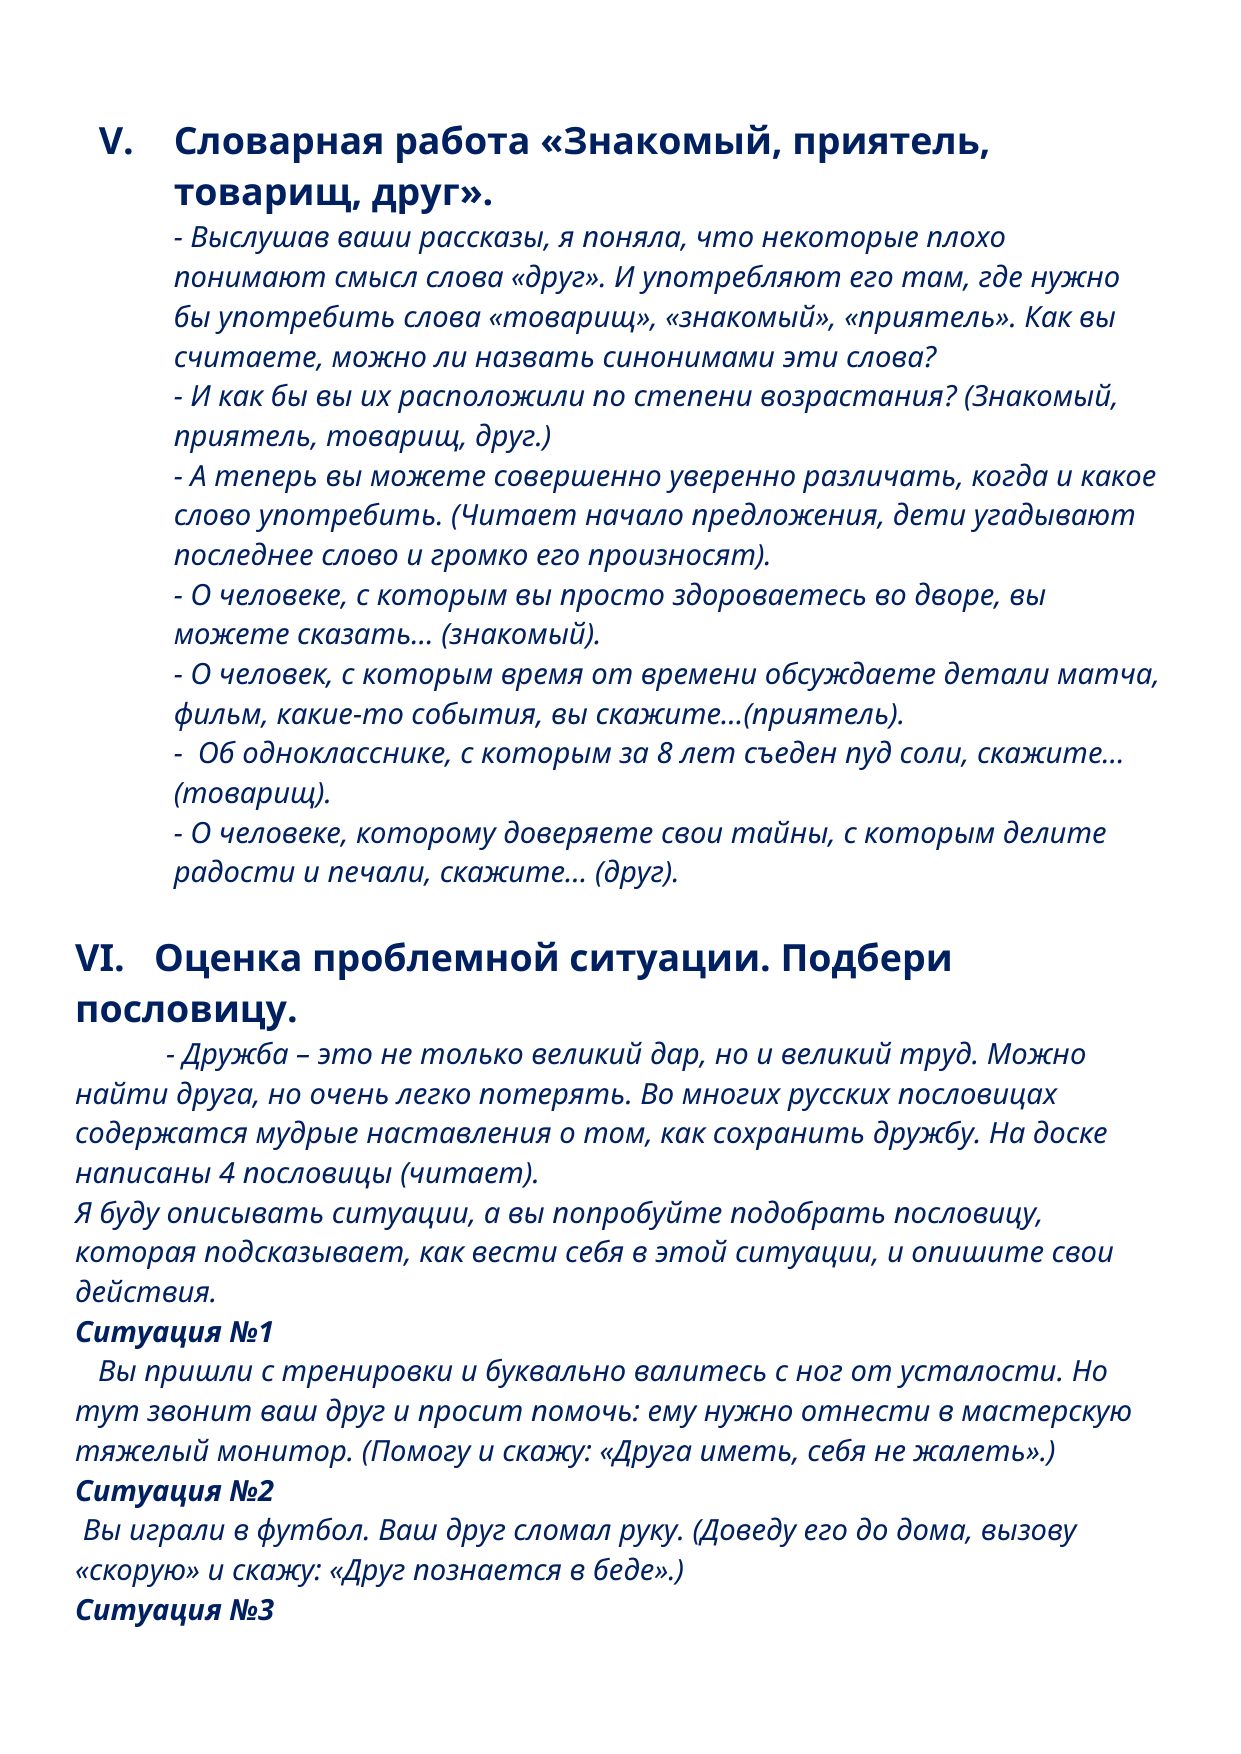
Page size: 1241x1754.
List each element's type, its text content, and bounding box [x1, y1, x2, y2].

list - Об однокласснике, с которым за 8 лет съеден пуд соли, скажите…(товарищ). [173, 733, 1165, 812]
text Ситуация №1 [75, 1311, 1165, 1351]
list - О человеке, которому доверяете свои тайны, с которым делите радости и печали, скажите… (друг). [173, 812, 1165, 891]
text - Дружба – это не только великий дар, но и великий труд. Можно найти друга, но очень легко потерять. Во многих русских пословицах содержатся мудрые наставления о том, как сохранить дружбу. На доске написаны 4 пословицы (читает). [75, 1033, 1165, 1192]
list - О человеке, с которым вы просто здороваетесь во дворе, вы можете сказать… (знакомый). [173, 574, 1165, 653]
text Ситуация №2 [75, 1470, 1165, 1509]
text Вы играли в футбол. Ваш друг сломал руку. (Доведу его до дома, вызову «скорую» и скажу: «Друг познается в беде».) [75, 1509, 1165, 1589]
list Словарная работа «Знакомый, приятель, товарищ, друг». [98, 115, 1165, 217]
list - И как бы вы их расположили по степени возрастания? (Знакомый, приятель, товарищ, друг.) [173, 376, 1165, 455]
text Вы пришли с тренировки и буквально валитесь с ног от усталости. Но тут звонит ваш друг и просит помочь: ему нужно отнести в мастерскую тяжелый монитор. (Помогу и скажу: «Друга иметь, себя не жалеть».) [75, 1351, 1165, 1470]
text VI. Оценка проблемной ситуации. Подбери пословицу. [75, 931, 1165, 1033]
text Ситуация №3 [75, 1589, 1165, 1628]
list - О человек, с которым время от времени обсуждаете детали матча, фильм, какие-то события, вы скажите…(приятель). [173, 653, 1165, 733]
text Я буду описывать ситуации, а вы попробуйте подобрать пословицу, которая подсказывает, как вести себя в этой ситуации, и опишите свои действия. [75, 1192, 1165, 1311]
list - А теперь вы можете совершенно уверенно различать, когда и какое слово употребить. (Читает начало предложения, дети угадывают последнее слово и громко его произносят). [173, 455, 1165, 574]
list - Выслушав ваши рассказы, я поняла, что некоторые плохо понимают смысл слова «друг». И употребляют его там, где нужно бы употребить слова «товарищ», «знакомый», «приятель». Как вы считаете, можно ли назвать синонимами эти слова? [173, 217, 1165, 376]
